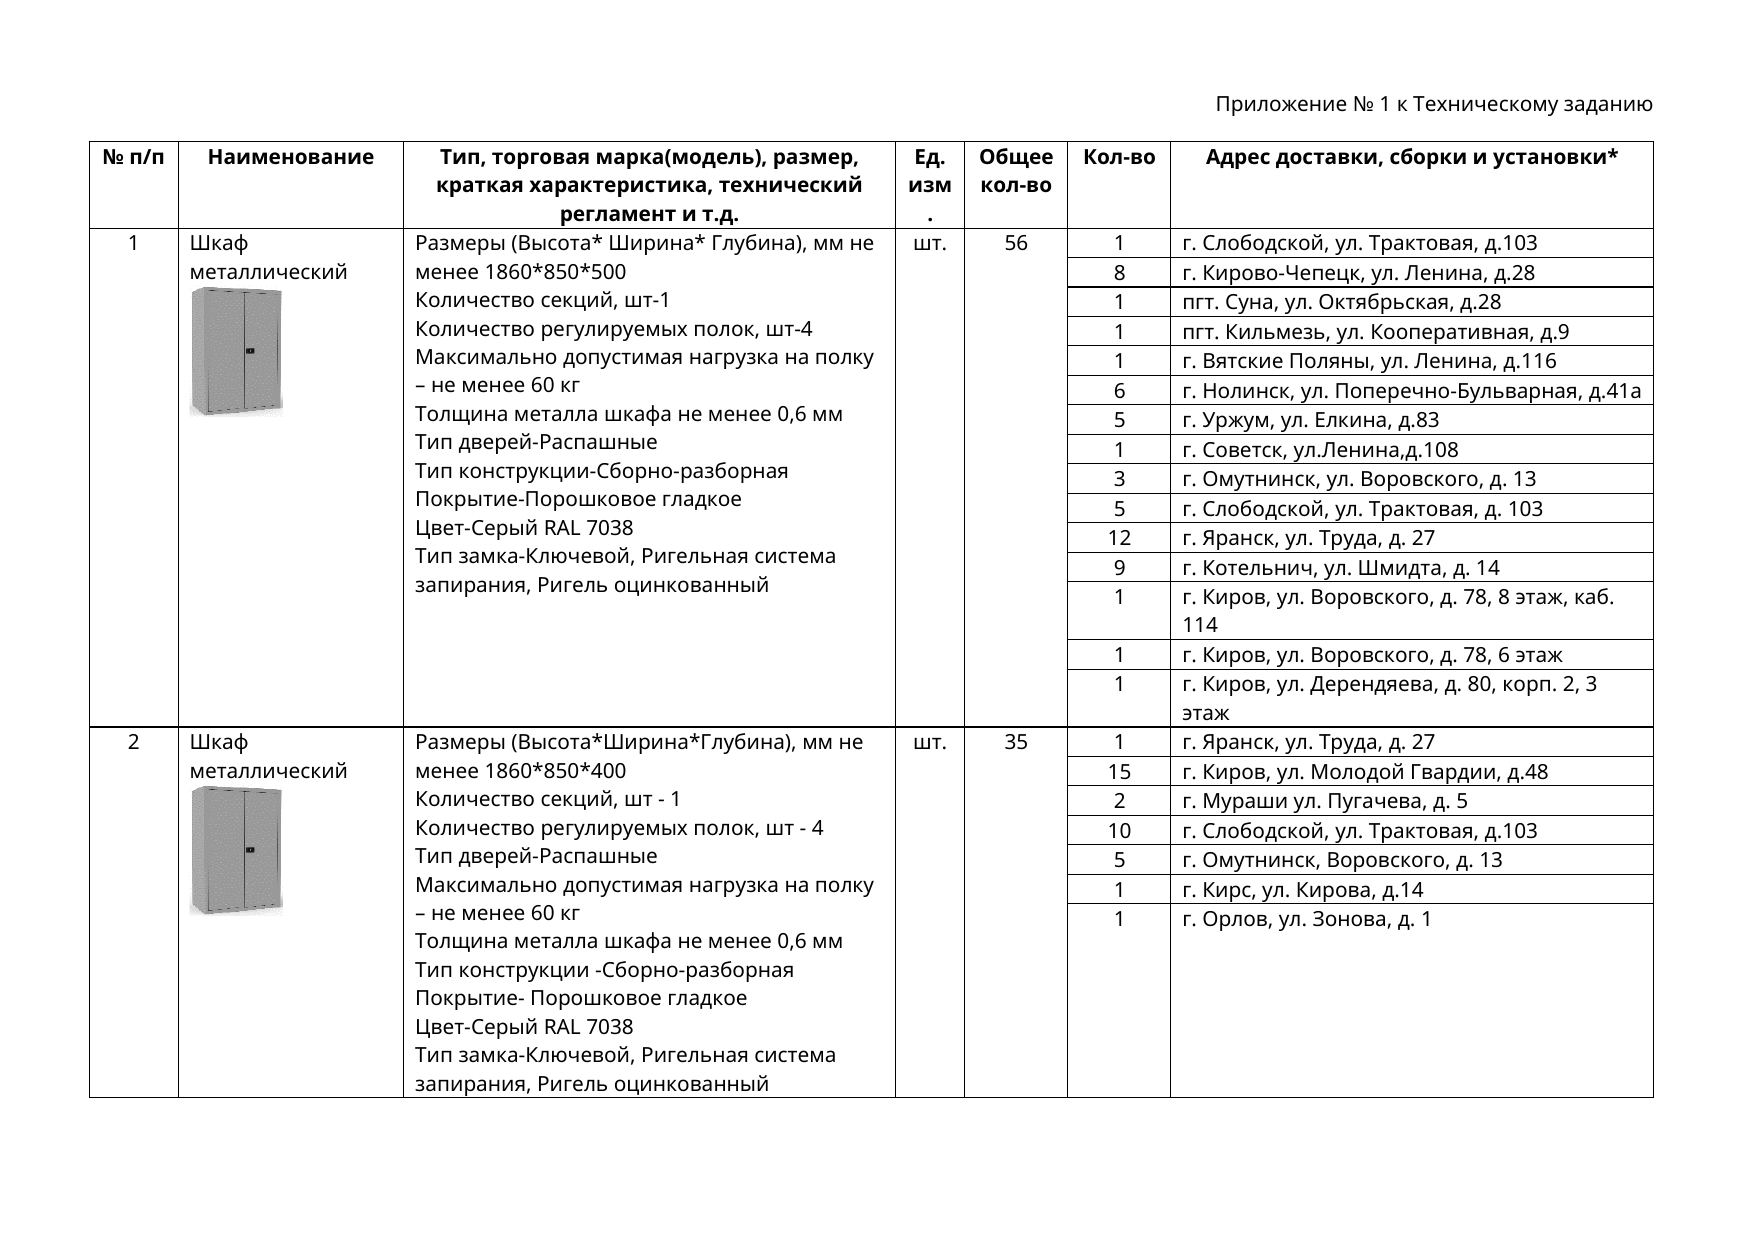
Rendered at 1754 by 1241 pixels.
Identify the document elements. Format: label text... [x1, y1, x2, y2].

table_cell г. Советск, ул.Ленина,д.108 [1171, 435, 1653, 463]
table_cell 1 [1068, 435, 1170, 463]
table_cell 1 [1068, 317, 1170, 345]
table_header Кол-во [1068, 142, 1170, 227]
table_cell 5 [1068, 845, 1170, 874]
table_cell г. Яранск, ул. Труда, д. 27 [1171, 523, 1653, 552]
table_cell Шкаф металлический [179, 229, 403, 726]
table_cell 1 [1068, 904, 1170, 1097]
table_cell г. Киров, ул. Дерендяева, д. 80, корп. 2, 3 этаж [1171, 670, 1653, 726]
table_cell 2 [1068, 786, 1170, 815]
table_cell 56 [965, 229, 1067, 726]
table_cell пгт. Кильмезь, ул. Кооперативная, д.9 [1171, 317, 1653, 345]
table_cell 1 [1068, 640, 1170, 668]
table_cell г. Киров, ул. Молодой Гвардии, д.48 [1171, 757, 1653, 785]
table_cell г. Мураши ул. Пугачева, д. 5 [1171, 786, 1653, 815]
table_cell Размеры (Высота*Ширина*Глубина), мм не менее 1860*850*400 Количество секций, шт - 1 Количество регулируемых полок, шт - 4 Тип дверей-Распашные Максимально допустимая нагрузка на полку – не менее 60 кг Толщина металла шкафа не менее 0,6 мм Тип конструкции -Сборно-разборная Покрытие- Порошковое гладкое Цвет-Серый RAL 7038 Тип замка-Ключевой, Ригельная система запирания, Ригель оцинкованный [404, 728, 895, 1097]
text Приложение № 1 к Техническому заданию [89, 89, 1653, 117]
picture [189, 285, 283, 417]
table_header Наименование [179, 142, 403, 227]
table_cell 1 [1068, 582, 1170, 639]
table_cell пгт. Суна, ул. Октябрьская, д.28 [1171, 288, 1653, 316]
table_header Общее кол-во [965, 142, 1067, 227]
table_header № п/п [90, 142, 178, 227]
table_cell г. Уржум, ул. Елкина, д.83 [1171, 405, 1653, 434]
table_cell 1 [90, 229, 178, 726]
table_cell Размеры (Высота* Ширина* Глубина), мм не менее 1860*850*500 Количество секций, шт-1 Количество регулируемых полок, шт-4 Максимально допустимая нагрузка на полку – не менее 60 кг Толщина металла шкафа не менее 0,6 мм Тип дверей-Распашные Тип конструкции-Сборно-разборная Покрытие-Порошковое гладкое Цвет-Серый RAL 7038 Тип замка-Ключевой, Ригельная система запирания, Ригель оцинкованный [404, 229, 895, 726]
table_cell г. Слободской, ул. Трактовая, д.103 [1171, 816, 1653, 844]
table_cell шт. [896, 728, 964, 1097]
table_cell 2 [90, 728, 178, 1097]
table_cell 6 [1068, 376, 1170, 404]
table_cell 1 [1068, 288, 1170, 316]
table_cell г. Омутнинск, ул. Воровского, д. 13 [1171, 464, 1653, 493]
table_cell г. Кирс, ул. Кирова, д.14 [1171, 875, 1653, 903]
table_cell 1 [1068, 670, 1170, 726]
table_cell г. Нолинск, ул. Поперечно-Бульварная, д.41а [1171, 376, 1653, 404]
table_cell г. Киров, ул. Воровского, д. 78, 8 этаж, каб. 114 [1171, 582, 1653, 639]
table_cell 1 [1068, 728, 1170, 756]
table_cell 5 [1068, 405, 1170, 434]
table_cell 5 [1068, 494, 1170, 522]
table_header Ед. изм. [896, 142, 964, 227]
table_cell Шкаф металлический [179, 728, 403, 1097]
table_cell 12 [1068, 523, 1170, 552]
table_cell г. Кирово-Чепецк, ул. Ленина, д.28 [1171, 258, 1653, 286]
table_header Адрес доставки, сборки и установки* [1171, 142, 1653, 227]
table_cell г. Слободской, ул. Трактовая, д.103 [1171, 229, 1653, 257]
table_cell г. Киров, ул. Воровского, д. 78, 6 этаж [1171, 640, 1653, 668]
table_cell г. Вятские Поляны, ул. Ленина, д.116 [1171, 346, 1653, 375]
table_cell 1 [1068, 229, 1170, 257]
table_cell г. Омутнинск, Воровского, д. 13 [1171, 845, 1653, 874]
table_cell 9 [1068, 553, 1170, 581]
table_cell г. Котельнич, ул. Шмидта, д. 14 [1171, 553, 1653, 581]
table_cell 1 [1068, 346, 1170, 375]
table_cell 10 [1068, 816, 1170, 844]
table_cell 35 [965, 728, 1067, 1097]
table_header Тип, торговая марка(модель), размер, краткая характеристика, технический регламент и т.д. [404, 142, 895, 227]
table_cell 15 [1068, 757, 1170, 785]
table_cell 1 [1068, 875, 1170, 903]
table_cell г. Слободской, ул. Трактовая, д. 103 [1171, 494, 1653, 522]
table_cell 8 [1068, 258, 1170, 286]
table_cell шт. [896, 229, 964, 726]
table_cell г. Орлов, ул. Зонова, д. 1 [1171, 904, 1653, 1097]
table_cell г. Яранск, ул. Труда, д. 27 [1171, 728, 1653, 756]
table_cell 3 [1068, 464, 1170, 493]
picture [189, 784, 283, 916]
